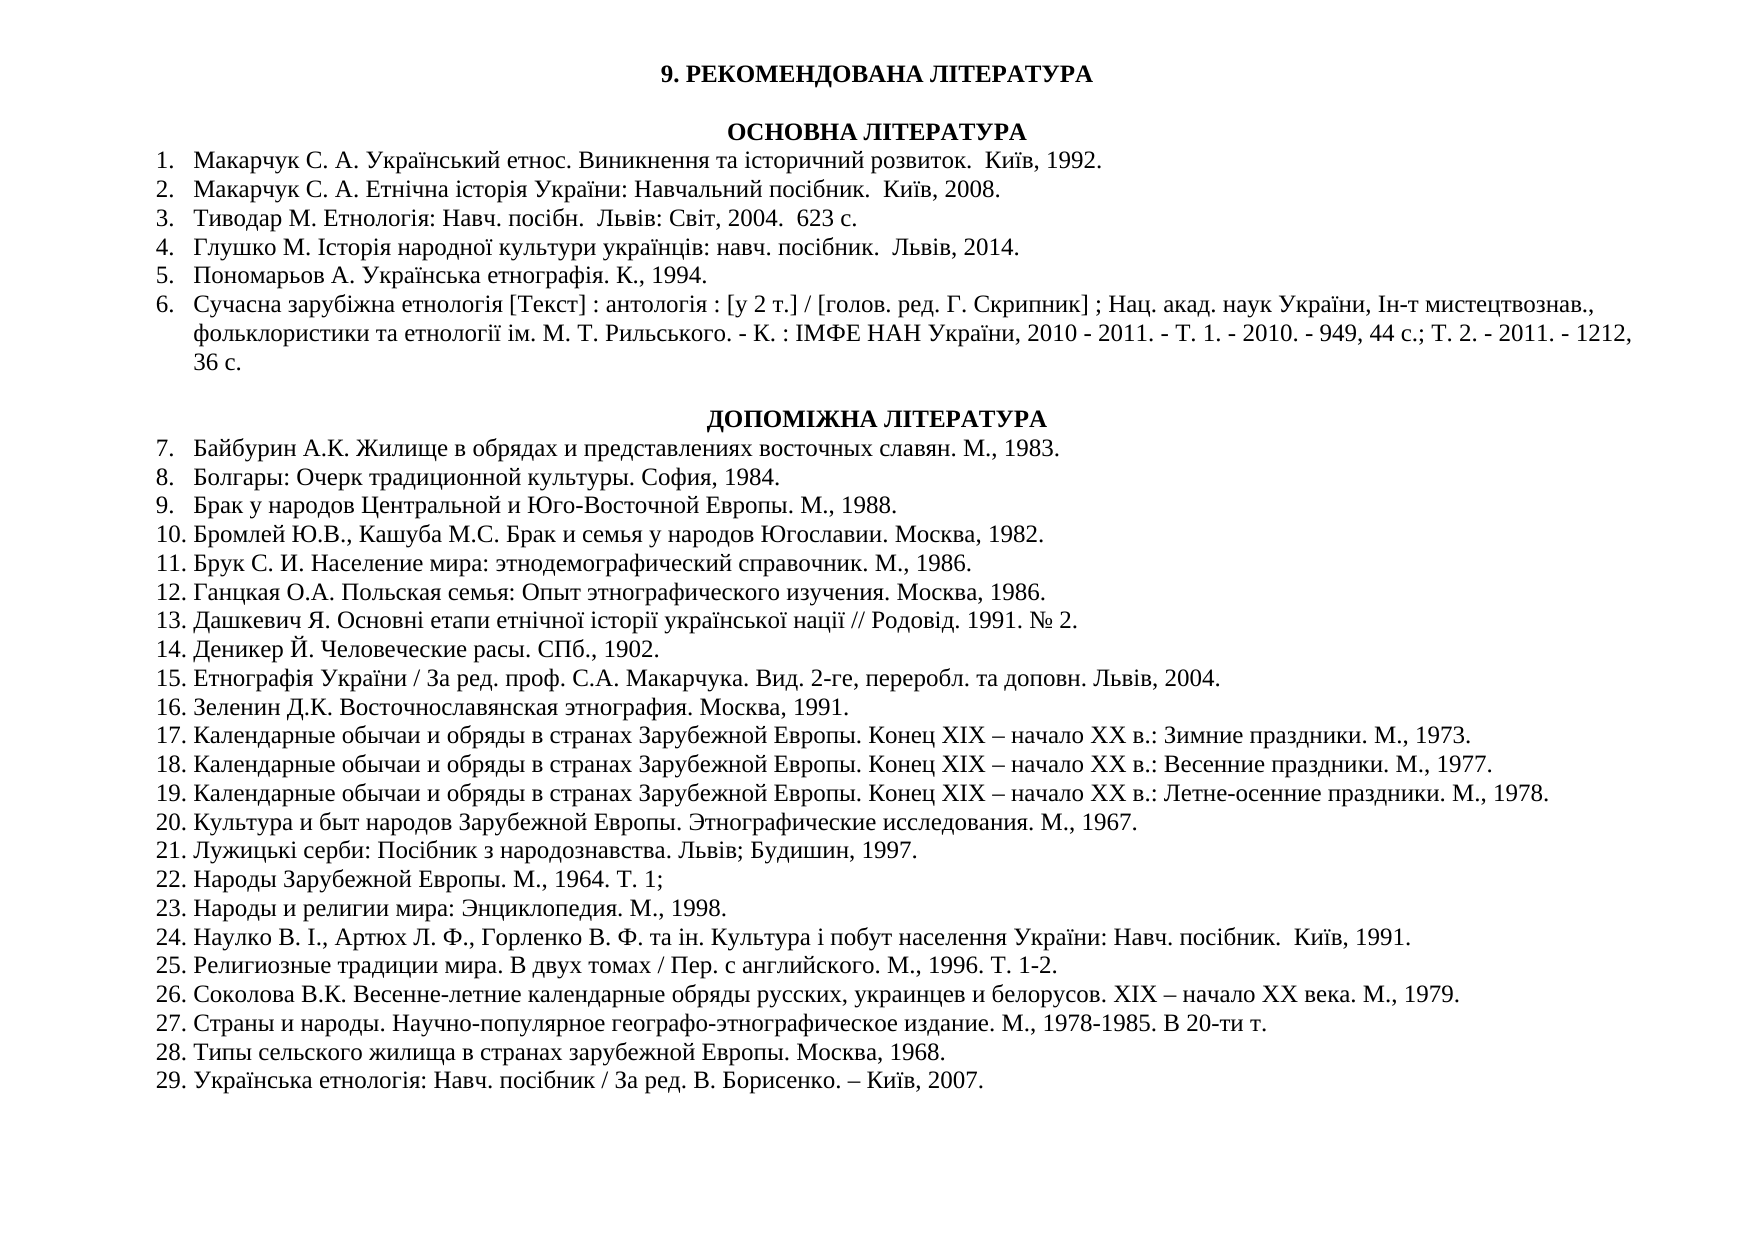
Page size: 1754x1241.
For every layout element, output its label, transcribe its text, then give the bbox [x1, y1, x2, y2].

list Зеленин Д.К. Восточнославянская этнография. Москва, 1991. [156, 692, 1636, 720]
list Байбурин А.К. Жилище в обрядах и представлениях восточных славян. М., 1983. [156, 433, 1636, 462]
text Основна література [118, 117, 1636, 145]
list Культура и быт народов Зарубежной Европы. Этнографические исследования. М., 1967. [156, 807, 1636, 835]
list Болгары: Очерк традиционной культуры. София, 1984. [156, 462, 1636, 490]
list Страны и народы. Научно-популярное географо-этнографическое издание. М., 1978-1985. В 20-ти т. [156, 1008, 1636, 1037]
list Глушко М. Історія народної культури українців: навч. посібник. Львів, 2014. [156, 232, 1636, 260]
list Деникер Й. Человеческие расы. СПб., 1902. [156, 634, 1636, 663]
list Брак у народов Центральной и Юго-Восточной Европы. М., 1988. [156, 490, 1636, 519]
list Соколова В.К. Весенне-летние календарные обряды русских, украинцев и белорусов. ХІХ – начало ХХ века. М., 1979. [156, 979, 1636, 1008]
list Религиозные традиции мира. В двух томах / Пер. с английского. М., 1996. Т. 1-2. [156, 950, 1636, 979]
list Календарные обычаи и обряды в странах Зарубежной Европы. Конец ХІХ – начало ХХ в.: Зимние праздники. М., 1973. [156, 720, 1636, 749]
text 9. Рекомендована література [118, 59, 1636, 88]
list Дашкевич Я. Основні етапи етнічної історії української нації // Родовід. 1991. № 2. [156, 605, 1636, 634]
list Ганцкая О.А. Польская семья: Опыт этнографического изучения. Москва, 1986. [156, 577, 1636, 605]
list Тиводар М. Етнологія: Навч. посібн. Львів: Світ, 2004. 623 с. [156, 203, 1636, 232]
list Типы сельского жилища в странах зарубежной Европы. Москва, 1968. [156, 1037, 1636, 1065]
list Народы и религии мира: Энциклопедия. М., 1998. [156, 893, 1636, 922]
list Українська етнологія: Навч. посібник / За ред. В. Борисенко. – Київ, 2007. [156, 1065, 1636, 1094]
list Брук С. И. Население мира: этнодемографический справочник. М., 1986. [156, 548, 1636, 577]
list Етнографія України / За ред. проф. С.А. Макарчука. Вид. 2-ге, переробл. та доповн. Львів, 2004. [156, 663, 1636, 692]
list Календарные обычаи и обряды в странах Зарубежной Европы. Конец ХІХ – начало ХХ в.: Весенние праздники. М., 1977. [156, 749, 1636, 778]
list Сучасна зарубіжна етнологія [Текст] : антологія : [у 2 т.] / [голов. ред. Г. Скрипник] ; Нац. акад. наук України, Ін-т мистецтвознав., фольклористики та етнології ім. М. Т. Рильського. - К. : ІМФЕ НАН України, 2010 - 2011. - Т. 1. - 2010. - 949, 44 с.; Т. 2. - 2011. - 1212, 36 с. [156, 289, 1636, 375]
list Календарные обычаи и обряды в странах Зарубежной Европы. Конец ХІХ – начало ХХ в.: Летне-осенние праздники. М., 1978. [156, 778, 1636, 807]
text Допоміжна література [118, 404, 1636, 433]
list Бромлей Ю.В., Кашуба М.С. Брак и семья у народов Югославии. Москва, 1982. [156, 519, 1636, 548]
list Народы Зарубежной Европы. М., 1964. Т. 1; [156, 864, 1636, 893]
list Лужицькі серби: Посібник з народознавства. Львів; Будишин, 1997. [156, 835, 1636, 864]
list Макарчук С. А. Український етнос. Виникнення та історичний розвиток. Київ, 1992. [156, 145, 1636, 174]
list Макарчук С. А. Етнічна історія України: Навчальний посібник. Київ, 2008. [156, 174, 1636, 203]
list Наулко В. І., Артюх Л. Ф., Горленко В. Ф. та ін. Культура і побут населення України: Навч. посібник. Київ, 1991. [156, 922, 1636, 950]
list Пономарьов А. Українська етнографія. К., 1994. [156, 260, 1636, 289]
